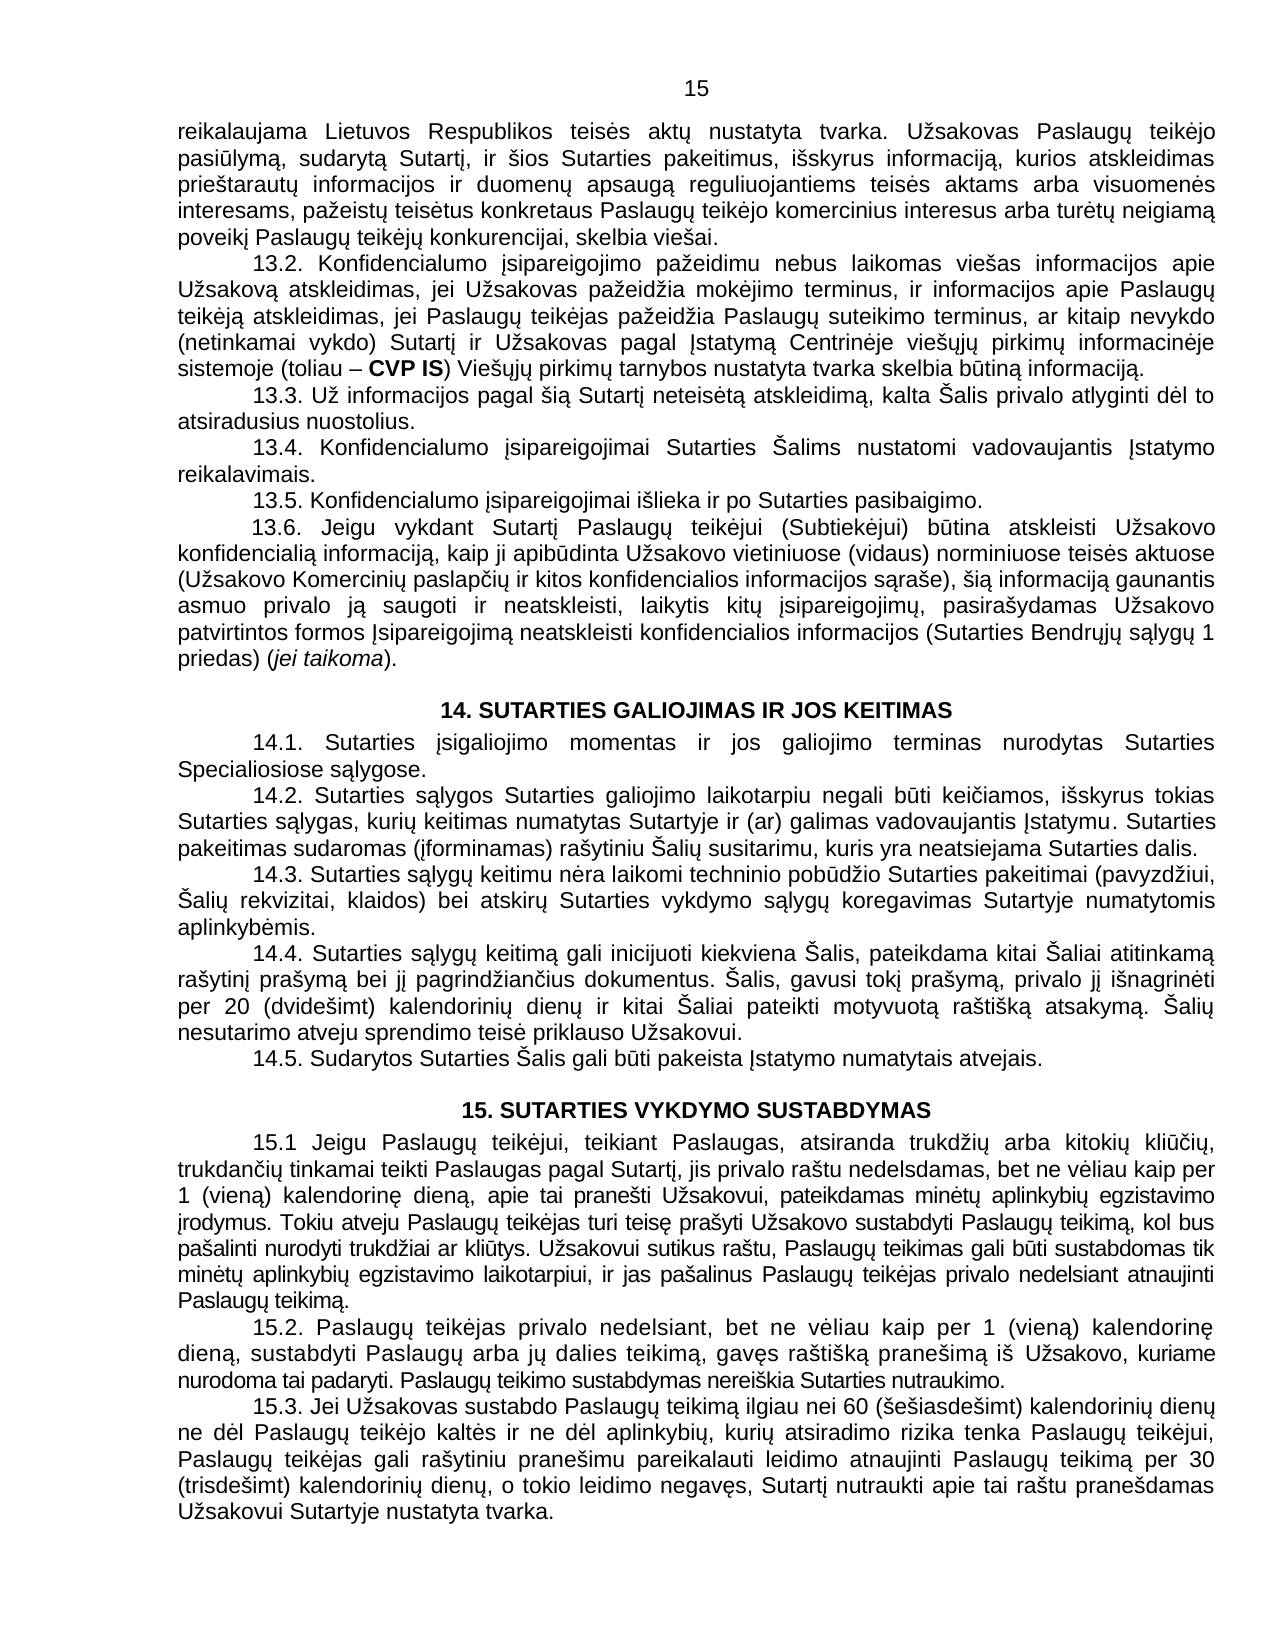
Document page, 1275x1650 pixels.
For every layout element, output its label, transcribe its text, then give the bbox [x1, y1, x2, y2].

text 13.2. Konfidencialumo įsipareigojimo pažeidimu nebus laikomas viešas informacijos apie Užsakovą atskleidimas, jei Užsakovas pažeidžia mokėjimo terminus, ir informacijos apie Paslaugų teikėją atskleidimas, jei Paslaugų teikėjas pažeidžia Paslaugų suteikimo terminus, ar kitaip nevykdo (netinkamai vykdo) Sutartį ir Užsakovas pagal Įstatymą Centrinėje viešųjų pirkimų informacinėje sistemoje (toliau – CVP IS) Viešųjų pirkimų tarnybos nustatyta tvarka skelbia būtiną informaciją. [177, 250, 1216, 382]
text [177, 118, 1216, 250]
text 14.1. Sutarties įsigaliojimo momentas ir jos galiojimo terminas nurodytas Sutarties Specialiosiose sąlygose. [177, 729, 1216, 782]
text 14.3. Sutarties sąlygų keitimu nėra laikomi techninio pobūdžio Sutarties pakeitimai (pavyzdžiui, Šalių rekvizitai, klaidos) bei atskirų Sutarties vykdymo sąlygų koregavimas Sutartyje numatytomis aplinkybėmis. [177, 861, 1216, 940]
text 15.1 Jeigu Paslaugų teikėjui, teikiant Paslaugas, atsiranda trukdžių arba kitokių kliūčių, trukdančių tinkamai teikti Paslaugas pagal Sutartį, jis privalo raštu nedelsdamas, bet ne vėliau kaip per 1 (vieną) kalendorinę dieną, apie tai pranešti Užsakovui, pateikdamas minėtų aplinkybių egzistavimo įrodymus. Tokiu atveju Paslaugų teikėjas turi teisę prašyti Užsakovo sustabdyti Paslaugų teikimą, kol bus pašalinti nurodyti trukdžiai ar kliūtys. Užsakovui sutikus raštu, Paslaugų teikimas gali būti sustabdomas tik minėtų aplinkybių egzistavimo laikotarpiui, ir jas pašalinus Paslaugų teikėjas privalo nedelsiant atnaujinti Paslaugų teikimą. [177, 1129, 1216, 1314]
text 13.5. Konfidencialumo įsipareigojimai išlieka ir po Sutarties pasibaigimo. [177, 487, 1216, 513]
text 14.5. Sudarytos Sutarties Šalis gali būti pakeista Įstatymo numatytais atvejais. [177, 1045, 1216, 1072]
text 14. SUTARTIES GALIOJIMAS IR JOS KEITIMAS [177, 697, 1216, 723]
text 13.3. Už informacijos pagal šią Sutartį neteisėtą atskleidimą, kalta Šalis privalo atlyginti dėl to atsiradusius nuostolius. [177, 382, 1216, 434]
text 15.3. Jei Užsakovas sustabdo Paslaugų teikimą ilgiau nei 60 (šešiasdešimt) kalendorinių dienų ne dėl Paslaugų teikėjo kaltės ir ne dėl aplinkybių, kurių atsiradimo rizika tenka Paslaugų teikėjui, Paslaugų teikėjas gali rašytiniu pranešimu pareikalauti leidimo atnaujinti Paslaugų teikimą per 30 (trisdešimt) kalendorinių dienų, o tokio leidimo negavęs, Sutartį nutraukti apie tai raštu pranešdamas Užsakovui Sutartyje nustatyta tvarka. [177, 1393, 1216, 1525]
text 13.4. Konfidencialumo įsipareigojimai Sutarties Šalims nustatomi vadovaujantis Įstatymo reikalavimais. [177, 434, 1216, 487]
text 14.2. Sutarties sąlygos Sutarties galiojimo laikotarpiu negali būti keičiamos, išskyrus tokias Sutarties sąlygas, kurių keitimas numatytas Sutartyje ir (ar) galimas vadovaujantis Įstatymu. Sutarties pakeitimas sudaromas (įforminamas) rašytiniu Šalių susitarimu, kuris yra neatsiejama Sutarties dalis. [177, 782, 1216, 861]
text 14.4. Sutarties sąlygų keitimą gali inicijuoti kiekviena Šalis, pateikdama kitai Šaliai atitinkamą rašytinį prašymą bei jį pagrindžiančius dokumentus. Šalis, gavusi tokį prašymą, privalo jį išnagrinėti per 20 (dvidešimt) kalendorinių dienų ir kitai Šaliai pateikti motyvuotą raštišką atsakymą. Šalių nesutarimo atveju sprendimo teisė priklauso Užsakovui. [177, 940, 1216, 1045]
text 15.2. Paslaugų teikėjas privalo nedelsiant, bet ne vėliau kaip per 1 (vieną) kalendorinę dieną, sustabdyti Paslaugų arba jų dalies teikimą, gavęs raštišką pranešimą iš Užsakovo, kuriame nurodoma tai padaryti. Paslaugų teikimo sustabdymas nereiškia Sutarties nutraukimo. [177, 1314, 1216, 1393]
text 15. SUTARTIES VYKDYMO SUSTABDYMAS [177, 1097, 1216, 1123]
text 13.6. Jeigu vykdant Sutartį Paslaugų teikėjui (Subtiekėjui) būtina atskleisti Užsakovo konfidencialią informaciją, kaip ji apibūdinta Užsakovo vietiniuose (vidaus) norminiuose teisės aktuose (Užsakovo Komercinių paslapčių ir kitos konfidencialios informacijos sąraše), šią informaciją gaunantis asmuo privalo ją saugoti ir neatskleisti, laikytis kitų įsipareigojimų, pasirašydamas Užsakovo patvirtintos formos Įsipareigojimą neatskleisti konfidencialios informacijos (Sutarties Bendrųjų sąlygų 1 priedas) (jei taikoma). [177, 513, 1216, 672]
